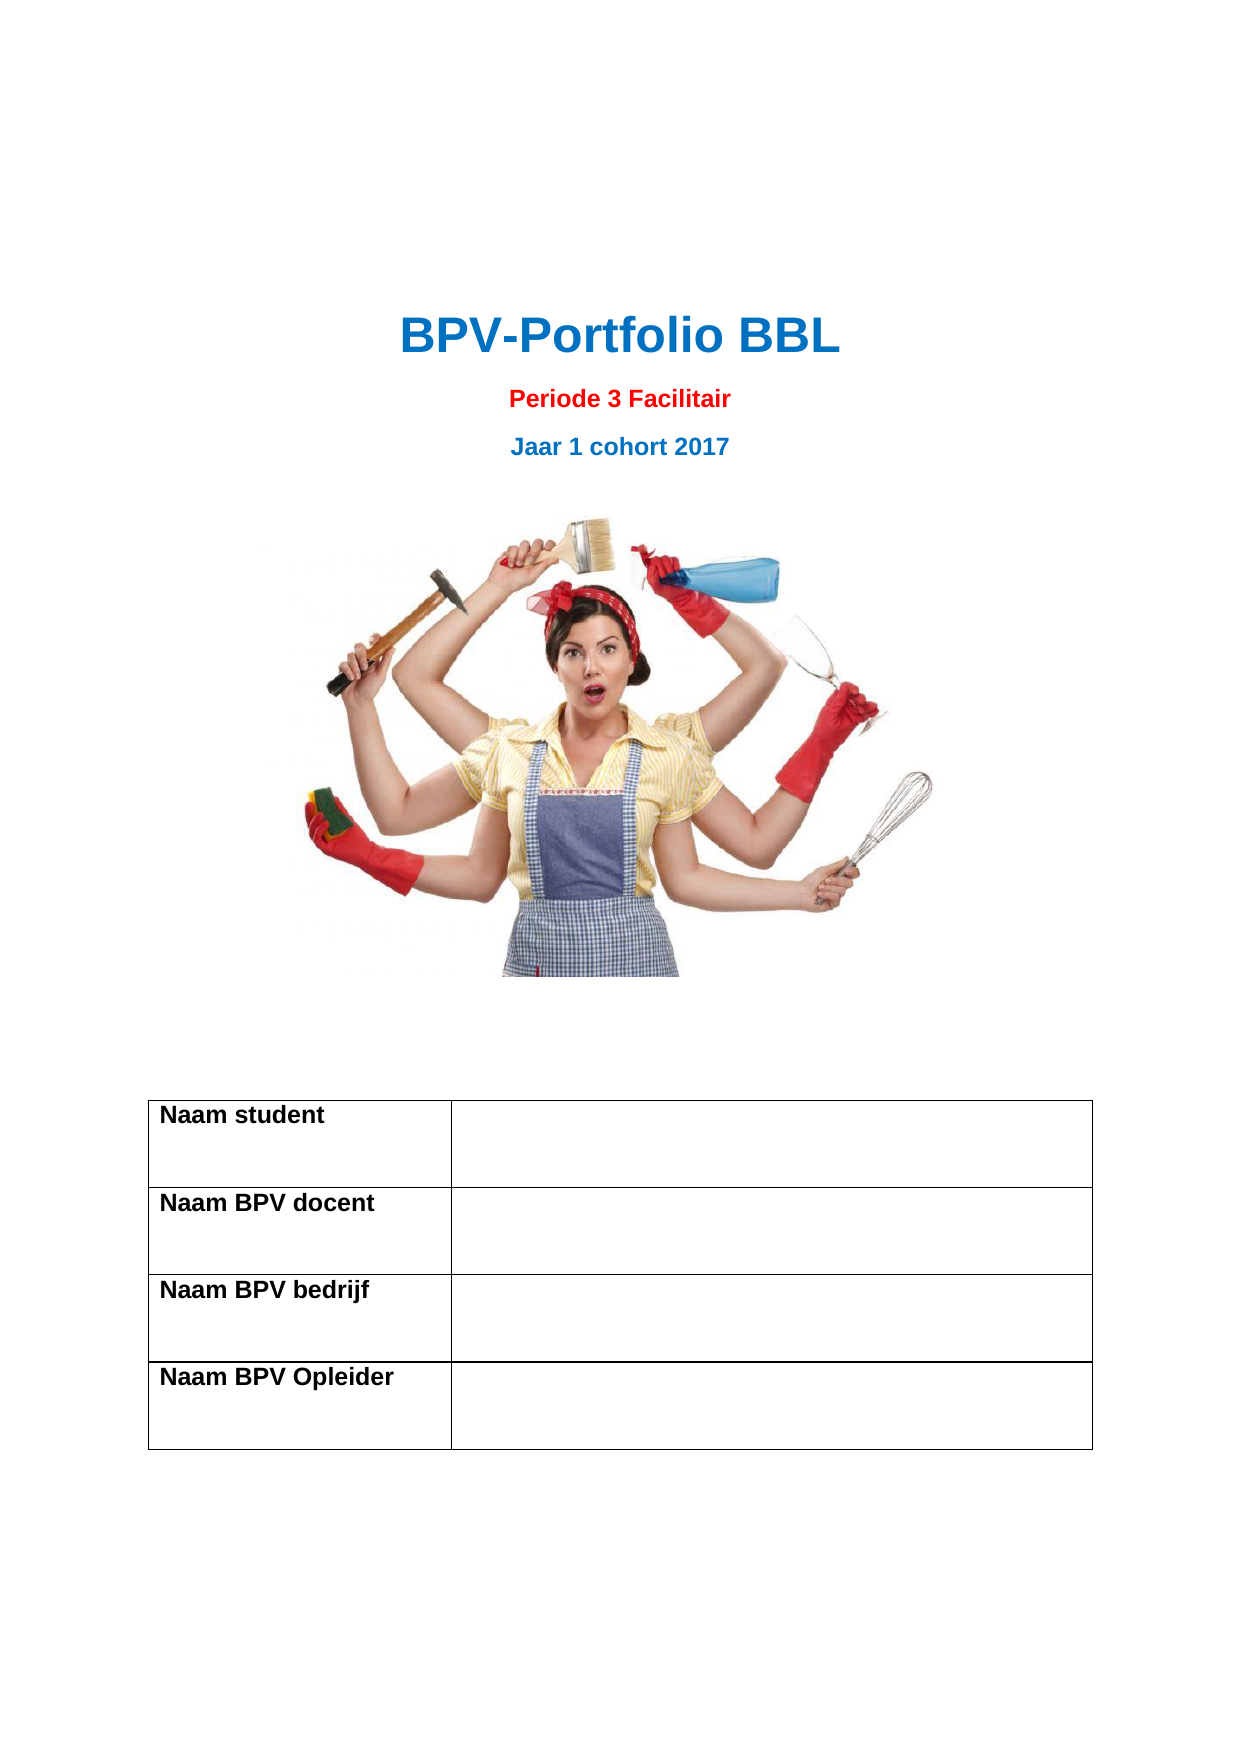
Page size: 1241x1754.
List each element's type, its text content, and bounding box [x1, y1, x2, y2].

table_cell Naam BPV Opleider [149, 1363, 451, 1449]
picture [226, 487, 961, 977]
table_cell [452, 1188, 1092, 1274]
text BPV-Portfolio BBL [148, 305, 1093, 363]
text Periode 3 Facilitair [148, 384, 1093, 413]
table_cell Naam BPV bedrijf [149, 1275, 451, 1361]
table_cell [452, 1363, 1092, 1449]
table_cell Naam BPV docent [149, 1188, 451, 1274]
table_cell [452, 1275, 1092, 1361]
table_header Naam student [149, 1101, 451, 1187]
table_header [452, 1101, 1092, 1187]
text Jaar 1 cohort 2017 [148, 432, 1093, 460]
